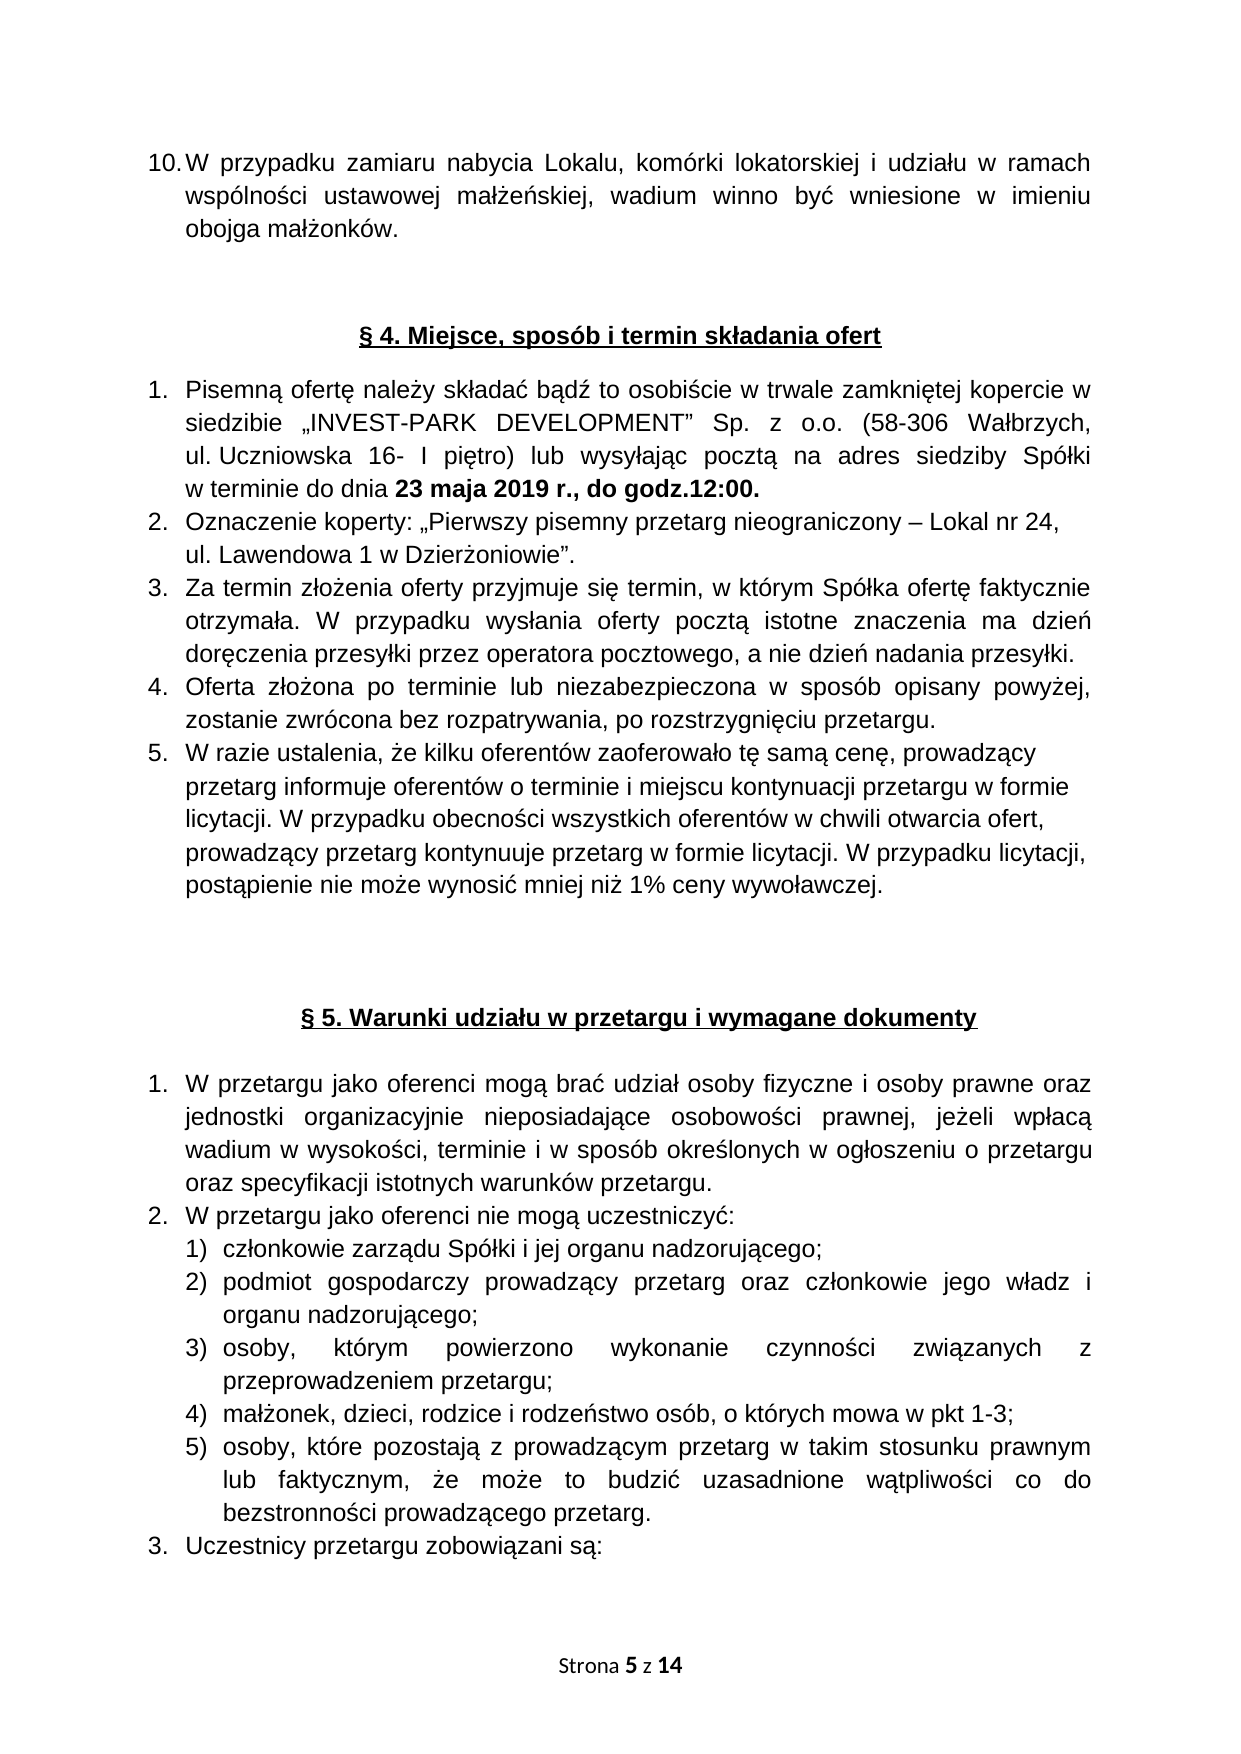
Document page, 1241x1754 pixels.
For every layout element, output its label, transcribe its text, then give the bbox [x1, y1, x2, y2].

list W razie ustalenia, że kilku oferentów zaoferowało tę samą cenę, prowadzący przetarg informuje oferentów o terminie i miejscu kontynuacji przetargu w formie licytacji. W przypadku obecności wszystkich oferentów w chwili otwarcia ofert, prowadzący przetarg kontynuuje przetarg w formie licytacji. W przypadku licytacji, postąpienie nie może wynosić mniej niż 1% ceny wywoławczej. [148, 738, 1093, 899]
list W przetargu jako oferenci nie mogą uczestniczyć: [148, 1201, 1093, 1229]
list osoby, którym powierzono wykonanie czynności związanych z przeprowadzeniem przetargu; [185, 1333, 1093, 1394]
list Pisemną ofertę należy składać bądź to osobiście w trwale zamkniętej kopercie w siedzibie „INVEST-PARK DEVELOPMENT” Sp. z o.o. (58-306 Wałbrzych, ul. Uczniowska 16- I piętro) lub wysyłając pocztą na adres siedziby Spółki w terminie do dnia 23 maja 2019 r., do godz.12:00. [148, 375, 1093, 503]
list Oferta złożona po terminie lub niezabezpieczona w sposób opisany powyżej, zostanie zwrócona bez rozpatrywania, po rozstrzygnięciu przetargu. [148, 672, 1093, 734]
list Za termin złożenia oferty przyjmuje się termin, w którym Spółka ofertę faktycznie otrzymała. W przypadku wysłania oferty pocztą istotne znaczenia ma dzień doręczenia przesyłki przez operatora pocztowego, a nie dzień nadania przesyłki. [148, 573, 1093, 668]
list Uczestnicy przetargu zobowiązani są: [148, 1531, 1093, 1560]
list W przetargu jako oferenci mogą brać udział osoby fizyczne i osoby prawne oraz jednostki organizacyjnie nieposiadające osobowości prawnej, jeżeli wpłacą wadium w wysokości, terminie i w sposób określonych w ogłoszeniu o przetargu oraz specyfikacji istotnych warunków przetargu. [148, 1069, 1093, 1196]
list osoby, które pozostają z prowadzącym przetarg w takim stosunku prawnym lub faktycznym, że może to budzić uzasadnione wątpliwości co do bezstronności prowadzącego przetarg. [185, 1432, 1093, 1527]
list małżonek, dzieci, rodzice i rodzeństwo osób, o których mowa w pkt 1-3; [185, 1399, 1093, 1428]
list podmiot gospodarczy prowadzący przetarg oraz członkowie jego władz i organu nadzorującego; [185, 1267, 1093, 1328]
text § 4. Miejsce, sposób i termin składania ofert [148, 321, 1093, 350]
list § 5. Warunki udziału w przetargu i wymagane dokumenty [185, 1003, 1093, 1031]
list W przypadku zamiaru nabycia Lokalu, komórki lokatorskiej i udziału w ramach wspólności ustawowej małżeńskiej, wadium winno być wniesione w imieniu obojga małżonków. [148, 148, 1093, 242]
list Oznaczenie koperty: „Pierwszy pisemny przetarg nieograniczony – Lokal nr 24, ul. Lawendowa 1 w Dzierżoniowie”. [148, 507, 1093, 569]
list członkowie zarządu Spółki i jej organu nadzorującego; [185, 1234, 1093, 1262]
